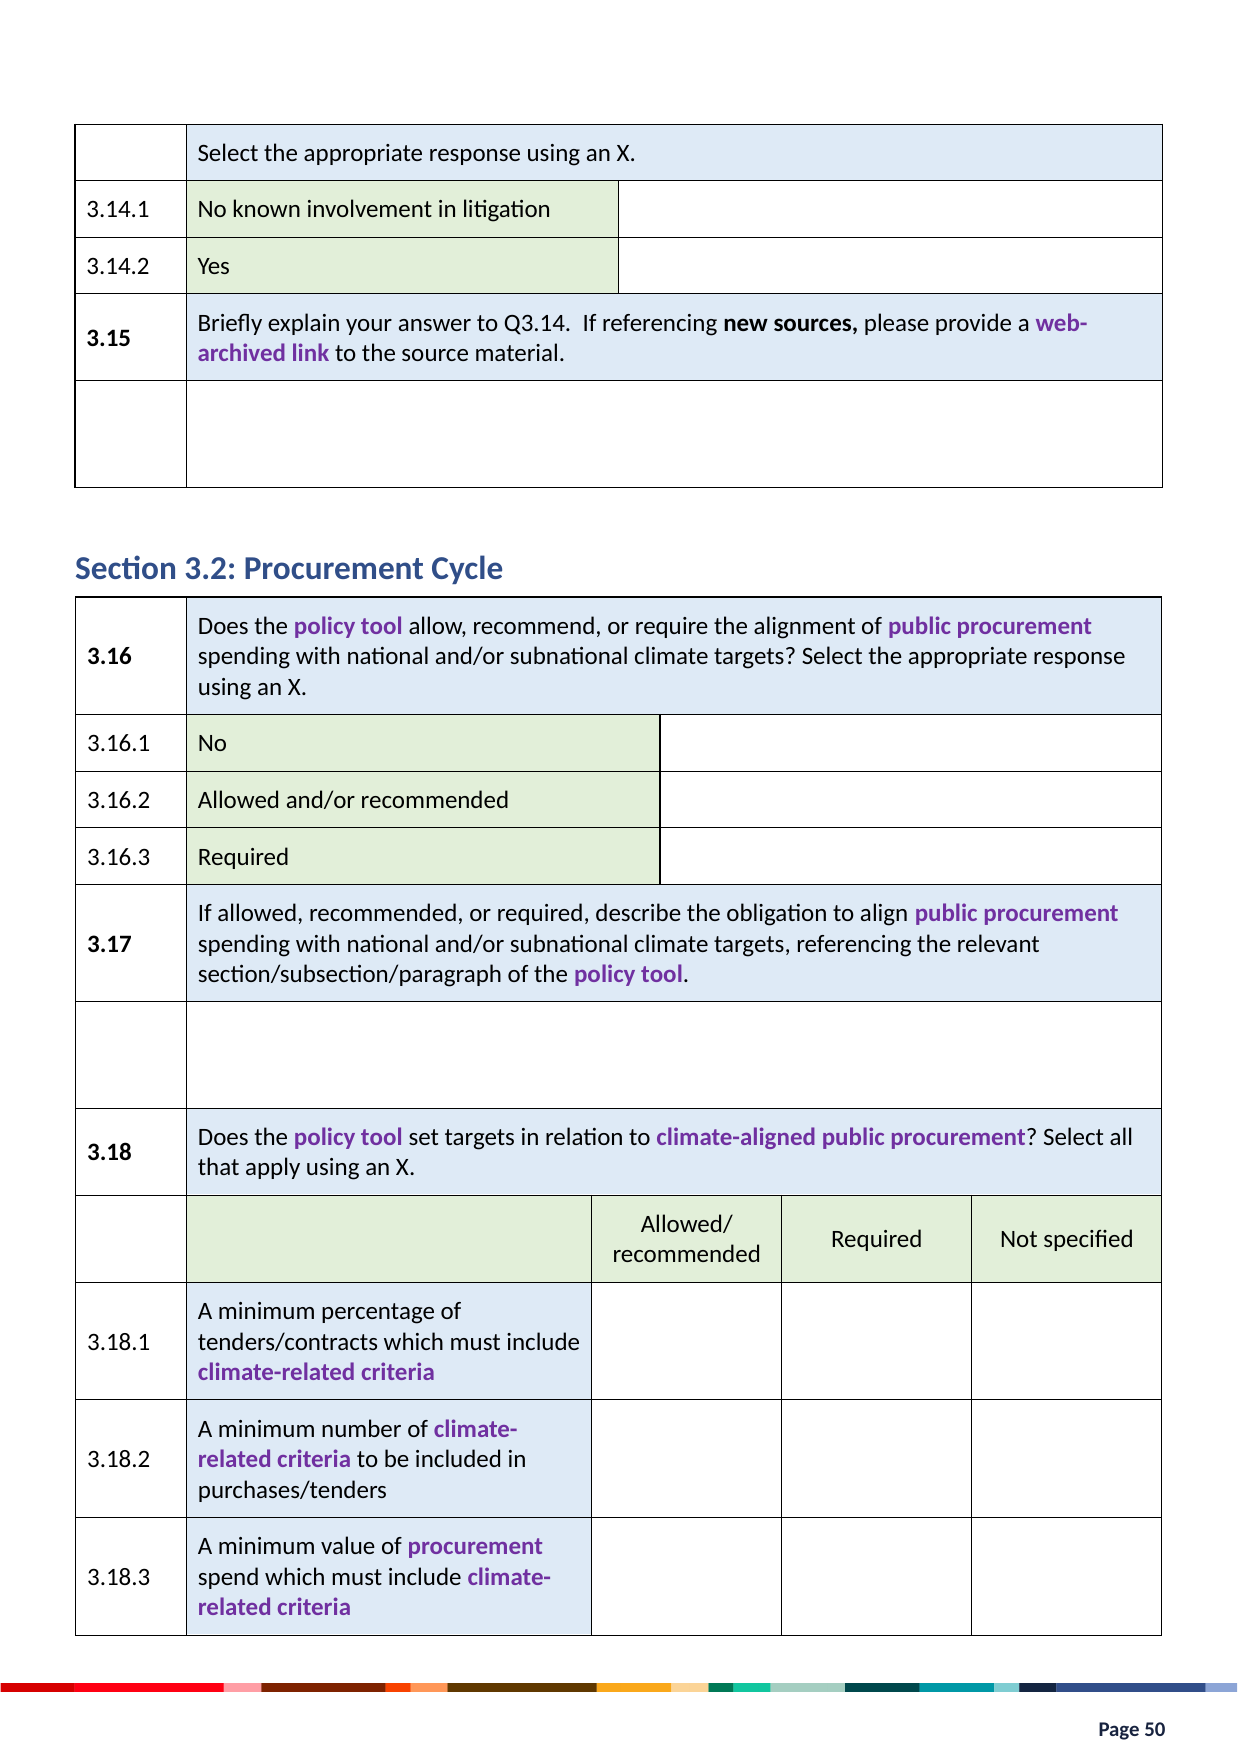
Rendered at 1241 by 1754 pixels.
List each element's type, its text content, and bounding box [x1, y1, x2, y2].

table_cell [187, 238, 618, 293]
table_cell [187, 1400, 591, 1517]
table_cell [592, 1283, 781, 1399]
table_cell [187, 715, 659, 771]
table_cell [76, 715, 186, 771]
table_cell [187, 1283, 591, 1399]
picture [0, 1683, 1236, 1692]
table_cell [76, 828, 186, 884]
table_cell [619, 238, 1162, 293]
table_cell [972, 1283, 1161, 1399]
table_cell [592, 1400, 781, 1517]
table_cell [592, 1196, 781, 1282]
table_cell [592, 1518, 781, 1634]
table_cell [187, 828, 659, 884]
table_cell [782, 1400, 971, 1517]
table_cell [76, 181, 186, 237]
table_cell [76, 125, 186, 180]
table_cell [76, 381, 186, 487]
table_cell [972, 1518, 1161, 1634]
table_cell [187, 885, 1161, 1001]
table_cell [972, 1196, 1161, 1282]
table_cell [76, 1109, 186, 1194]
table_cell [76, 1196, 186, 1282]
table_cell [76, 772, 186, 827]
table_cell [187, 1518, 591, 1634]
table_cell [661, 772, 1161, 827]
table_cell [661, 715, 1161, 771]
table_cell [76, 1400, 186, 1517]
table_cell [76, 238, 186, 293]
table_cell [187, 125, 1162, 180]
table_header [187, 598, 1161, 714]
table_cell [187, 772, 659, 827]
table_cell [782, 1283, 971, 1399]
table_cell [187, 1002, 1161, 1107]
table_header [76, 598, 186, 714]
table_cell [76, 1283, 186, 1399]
subtitle Section 3.2: Procurement Cycle [75, 547, 1165, 588]
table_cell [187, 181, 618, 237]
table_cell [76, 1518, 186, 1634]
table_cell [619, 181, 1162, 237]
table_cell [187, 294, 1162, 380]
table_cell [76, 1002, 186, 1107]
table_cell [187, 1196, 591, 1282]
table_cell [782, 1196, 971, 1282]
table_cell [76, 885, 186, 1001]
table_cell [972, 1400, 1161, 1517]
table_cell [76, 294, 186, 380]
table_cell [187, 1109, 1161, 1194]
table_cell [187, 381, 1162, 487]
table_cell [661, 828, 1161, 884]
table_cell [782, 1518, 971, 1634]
